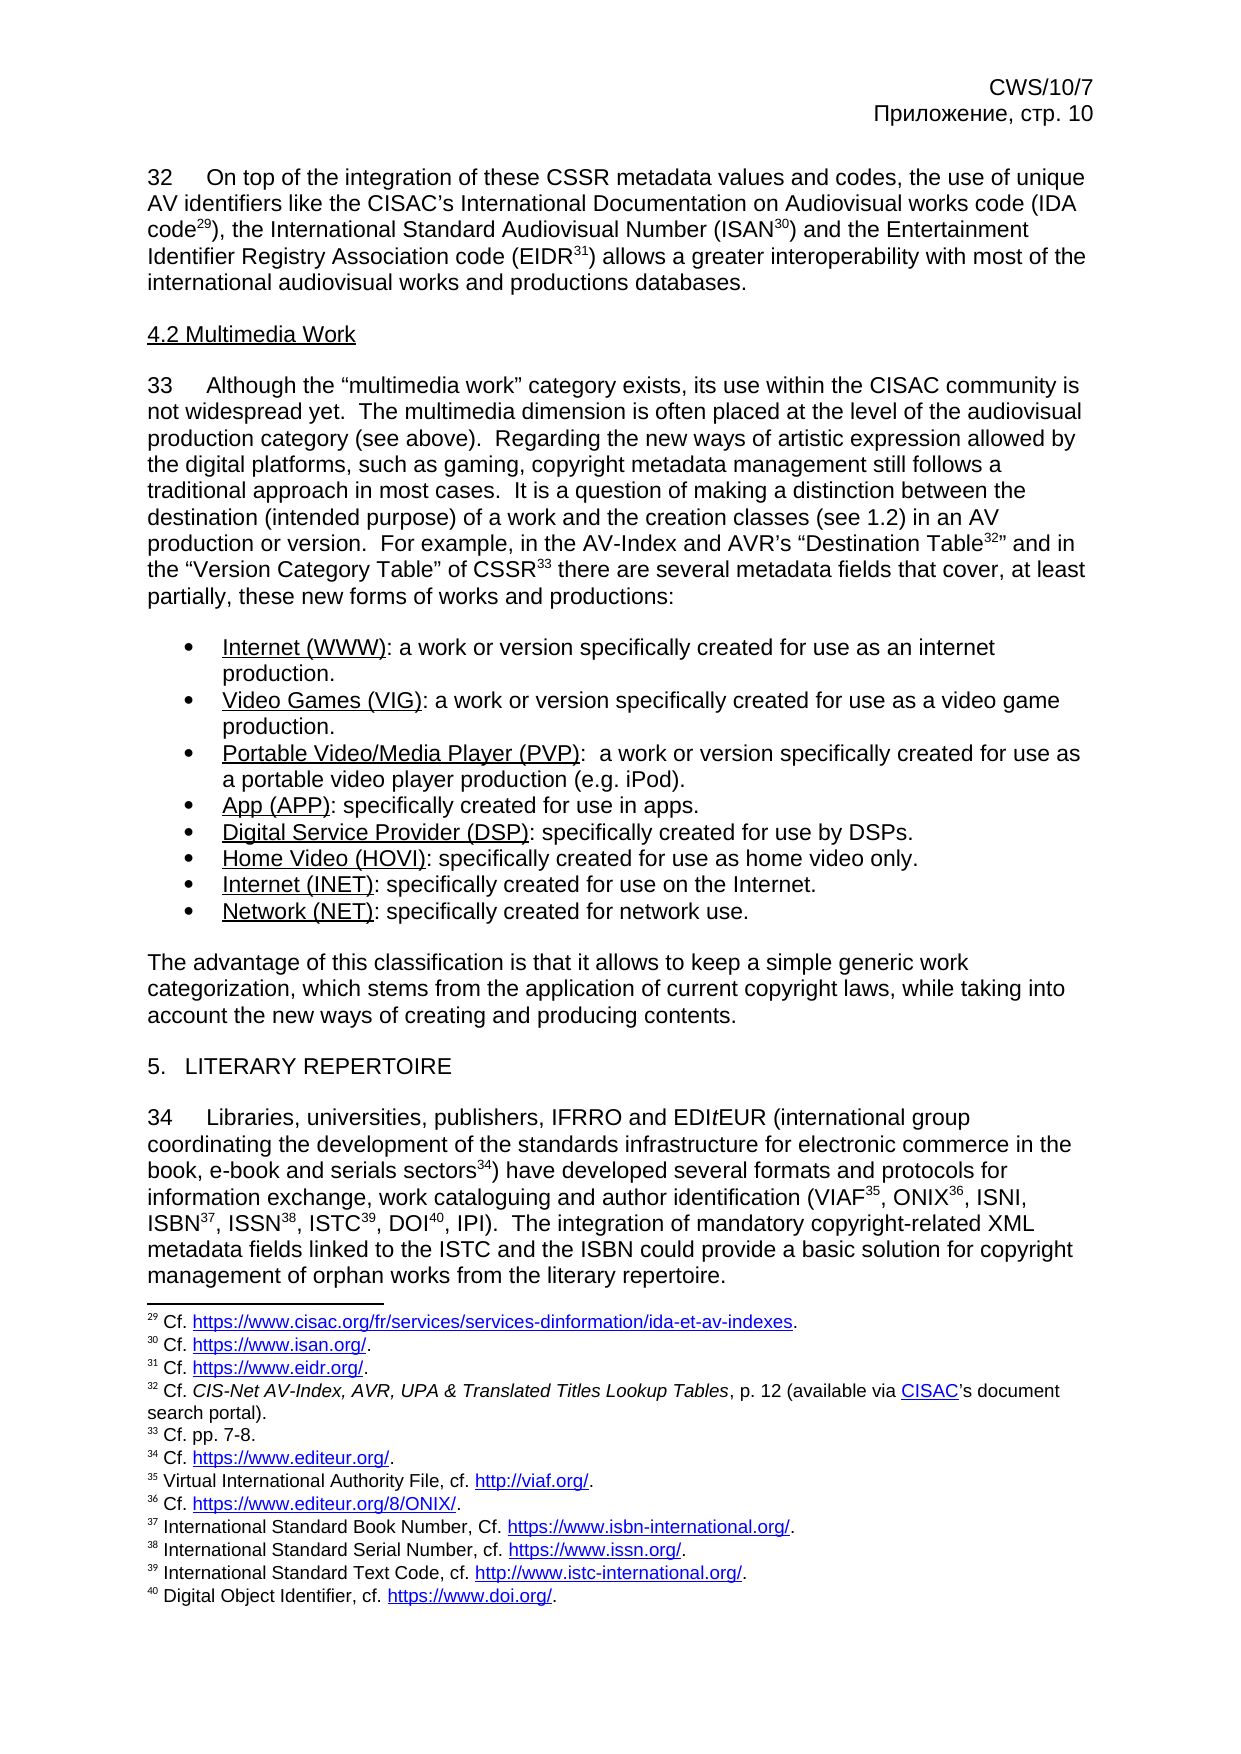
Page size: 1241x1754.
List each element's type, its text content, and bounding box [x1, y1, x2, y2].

list Internet (WWW): a work or version specifically created for use as an internet production. [184, 634, 1093, 687]
text Although the “multimedia work” category exists, its use within the CISAC community is not widespread yet. The multimedia dimension is often placed at the level of the audiovisual production category (see above). Regarding the new ways of artistic expression allowed by the digital platforms, such as gaming, copyright metadata management still follows a traditional approach in most cases. It is a question of making a distinction between the destination (intended purpose) of a work and the creation classes (see 1.2) in an AV production or version. For example, in the AV-Index and AVR’s “Destination Table” and in the “Version Category Table” of CSSR there are several metadata fields that cover, at least partially, these new forms of works and productions: [147, 372, 1093, 609]
text Libraries, universities, publishers, IFRRO and EDItEUR (international group coordinating the development of the standards infrastructure for electronic commerce in the book, e-book and serials sectors) have developed several formats and protocols for information exchange, work cataloguing and author identification (VIAF, ONIX, ISNI, ISBN, ISSN, ISTC, DOI, IPI). The integration of mandatory copyright-related XML metadata fields linked to the ISTC and the ISBN could provide a basic solution for copyright management of orphan works from the literary repertoire. [147, 1104, 1093, 1289]
list Internet (INET): specifically created for use on the Internet. [184, 871, 1093, 898]
subtitle LITERARY REPERTOIRE [147, 1053, 1093, 1079]
list Video Games (VIG): a work or version specifically created for use as a video game production. [184, 687, 1093, 739]
list Home Video (HOVI): specifically created for use as home video only. [184, 845, 1093, 871]
list Network (NET): specifically created for network use. [184, 898, 1093, 924]
list App (APP): specifically created for use in apps. [184, 792, 1093, 818]
text The advantage of this classification is that it allows to keep a simple generic work categorization, which stems from the application of current copyright laws, while taking into account the new ways of creating and producing contents. [147, 949, 1093, 1028]
subtitle 4.2 Multimedia Work [147, 321, 1093, 347]
text On top of the integration of these CSSR metadata values and codes, the use of unique AV identifiers like the CISAC’s International Documentation on Audiovisual works code (IDA code), the International Standard Audiovisual Number (ISAN) and the Entertainment Identifier Registry Association code (EIDR) allows a greater interoperability with most of the international audiovisual works and productions databases. [147, 164, 1093, 296]
list Portable Video/Media Player (PVP): a work or version specifically created for use as a portable video player production (e.g. iPod). [184, 739, 1093, 792]
list Digital Service Provider (DSP): specifically created for use by DSPs. [184, 818, 1093, 845]
